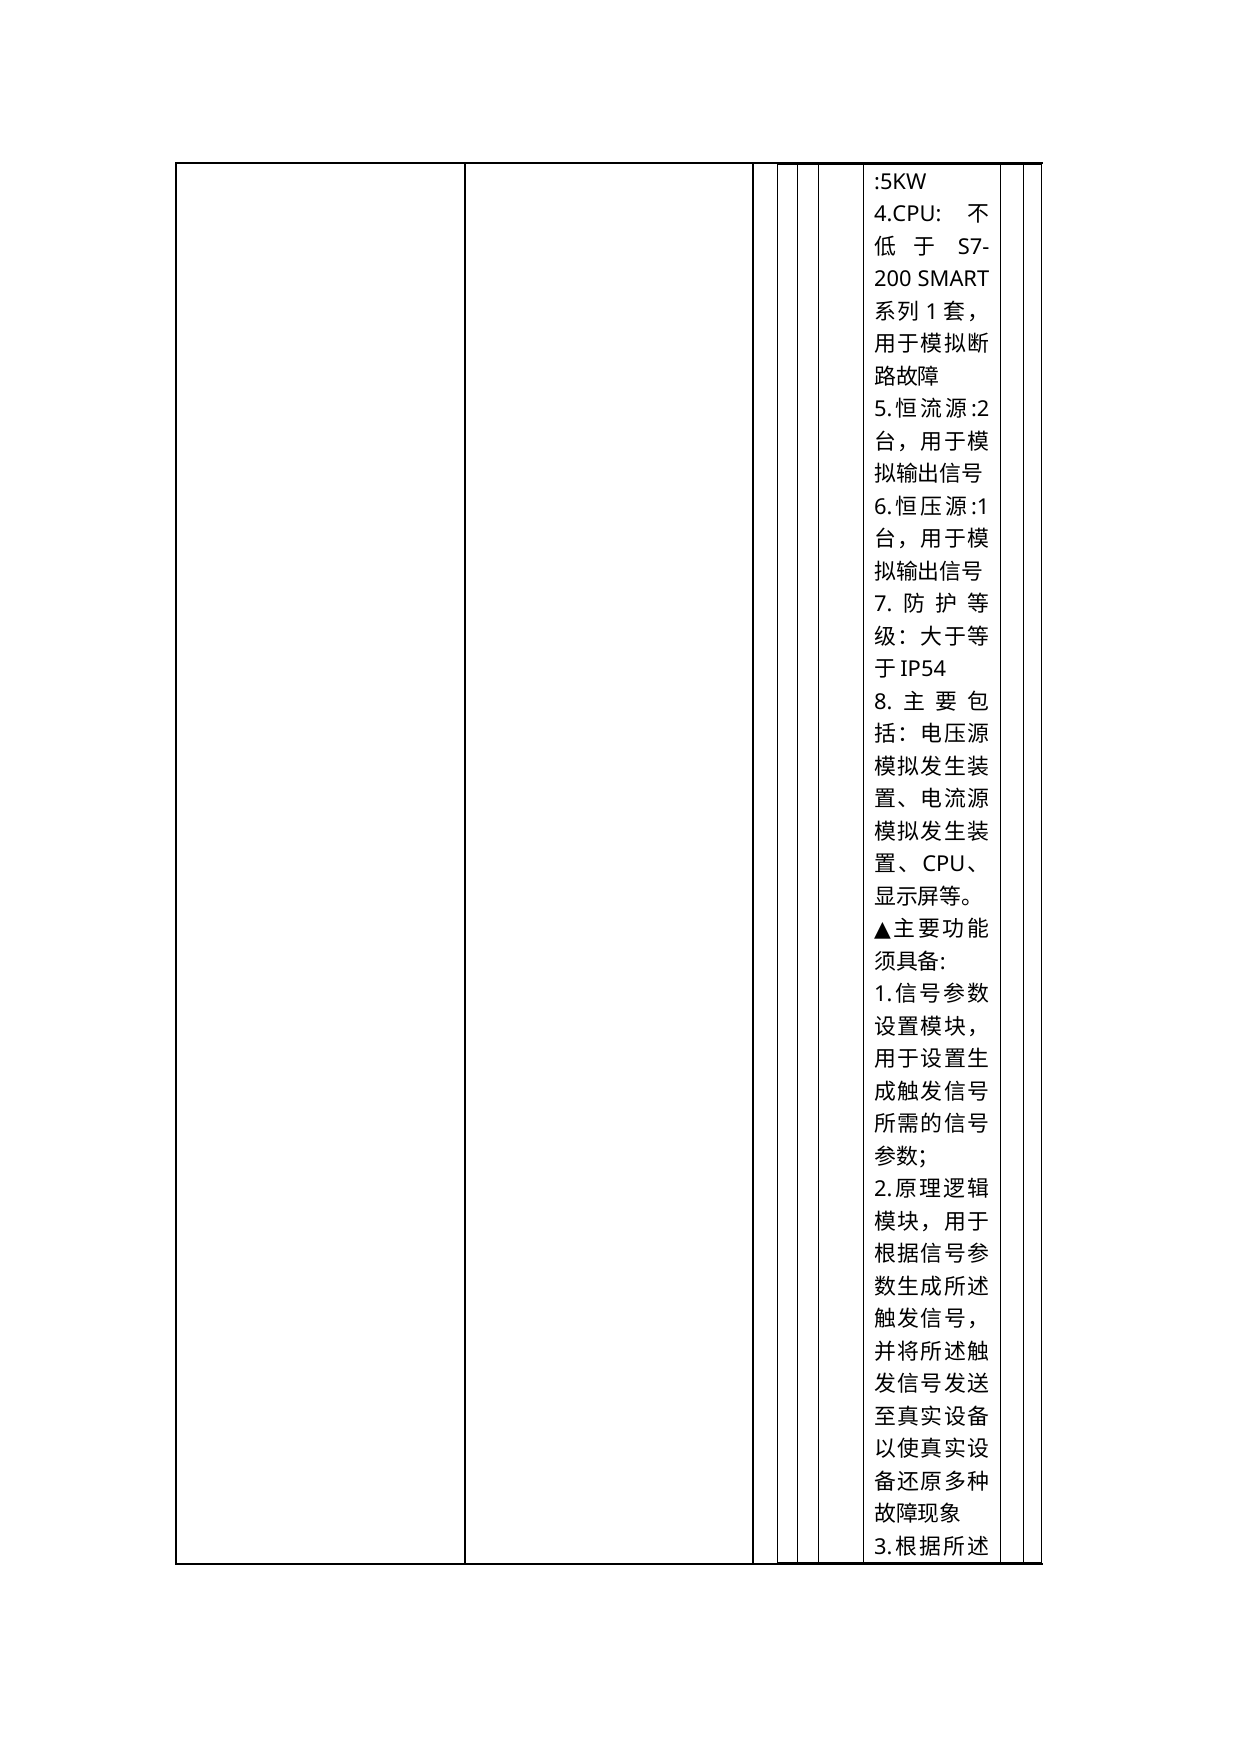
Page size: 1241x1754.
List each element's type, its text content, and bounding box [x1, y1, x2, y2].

table_cell 1 [177, 164, 464, 1563]
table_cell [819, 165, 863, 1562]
table_cell [466, 164, 752, 1563]
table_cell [864, 165, 1000, 1562]
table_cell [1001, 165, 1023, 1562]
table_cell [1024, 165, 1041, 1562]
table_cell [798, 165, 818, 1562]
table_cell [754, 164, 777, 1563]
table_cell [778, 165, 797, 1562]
